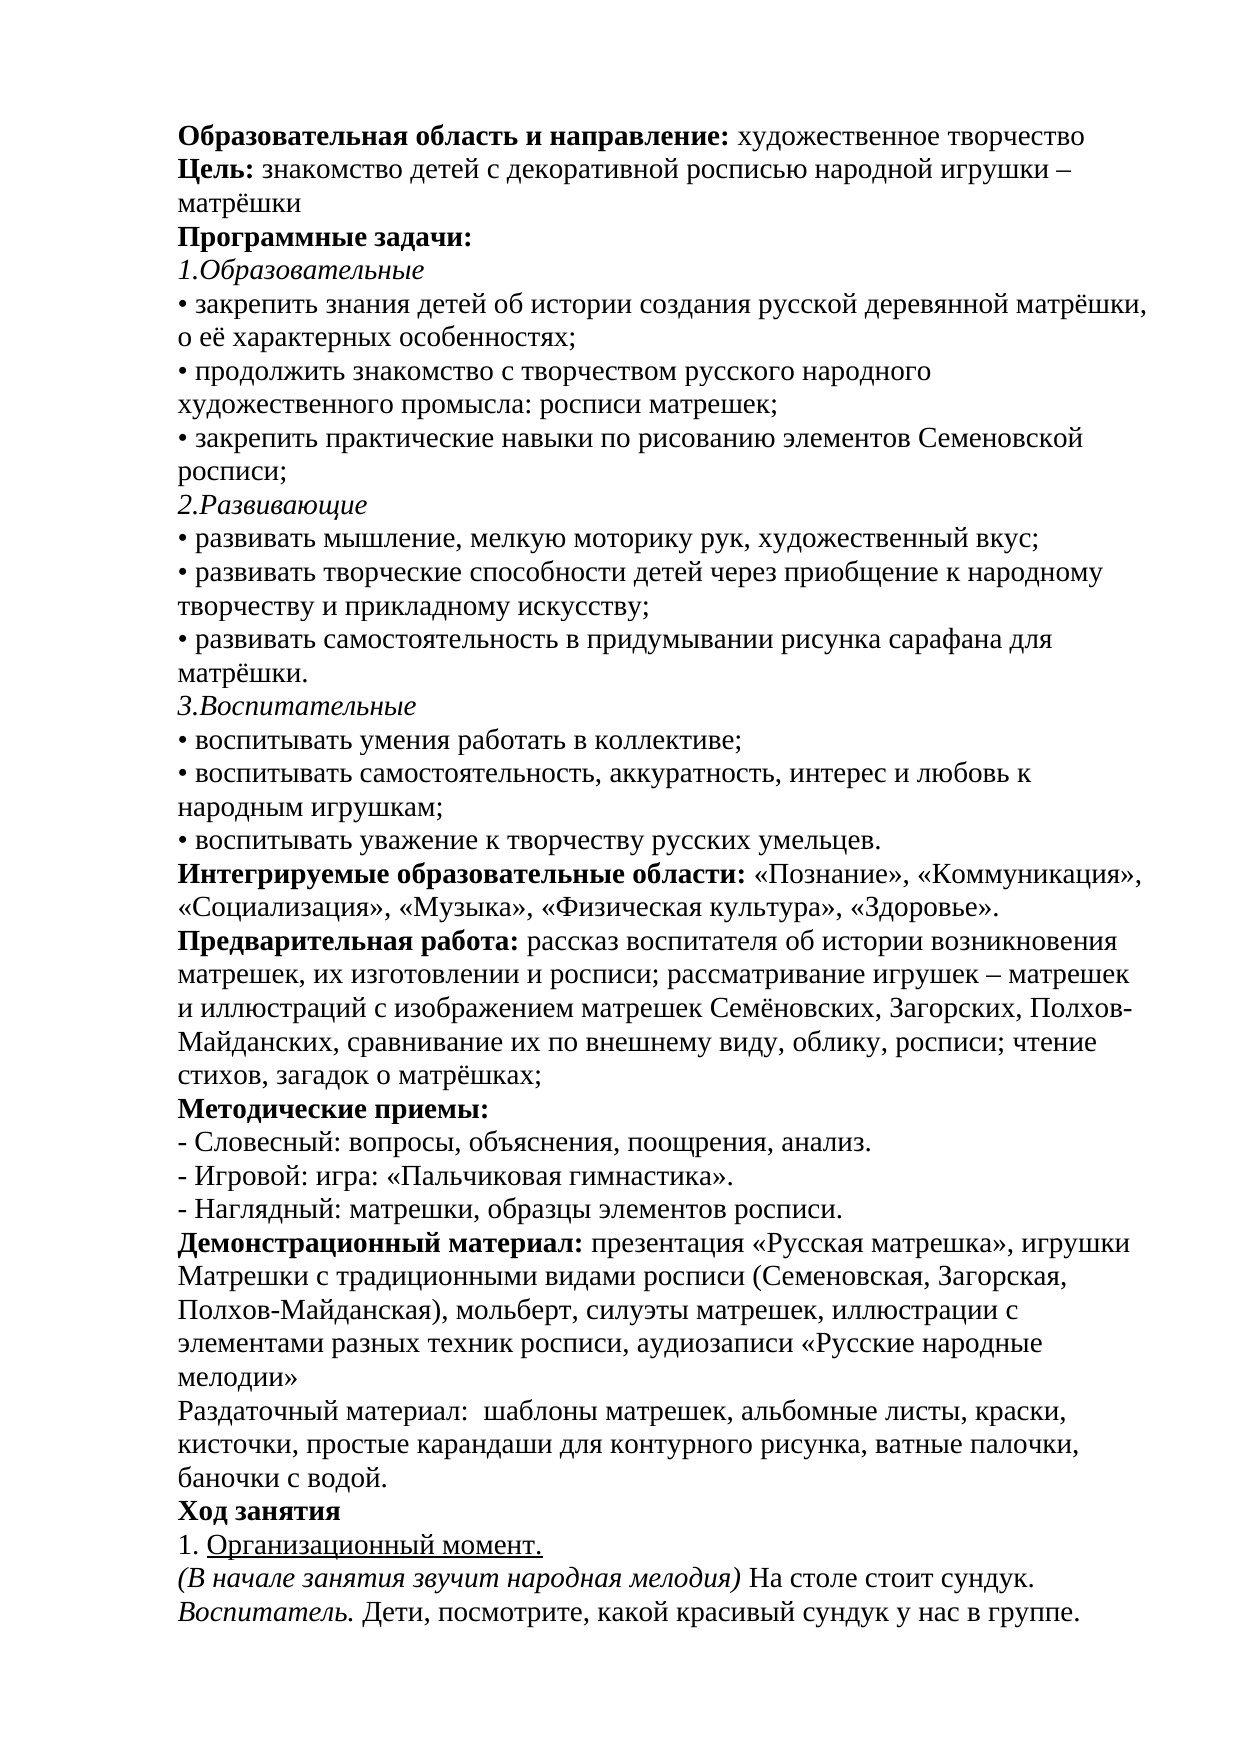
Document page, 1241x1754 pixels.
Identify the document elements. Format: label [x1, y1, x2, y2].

text [177, 118, 1152, 1627]
